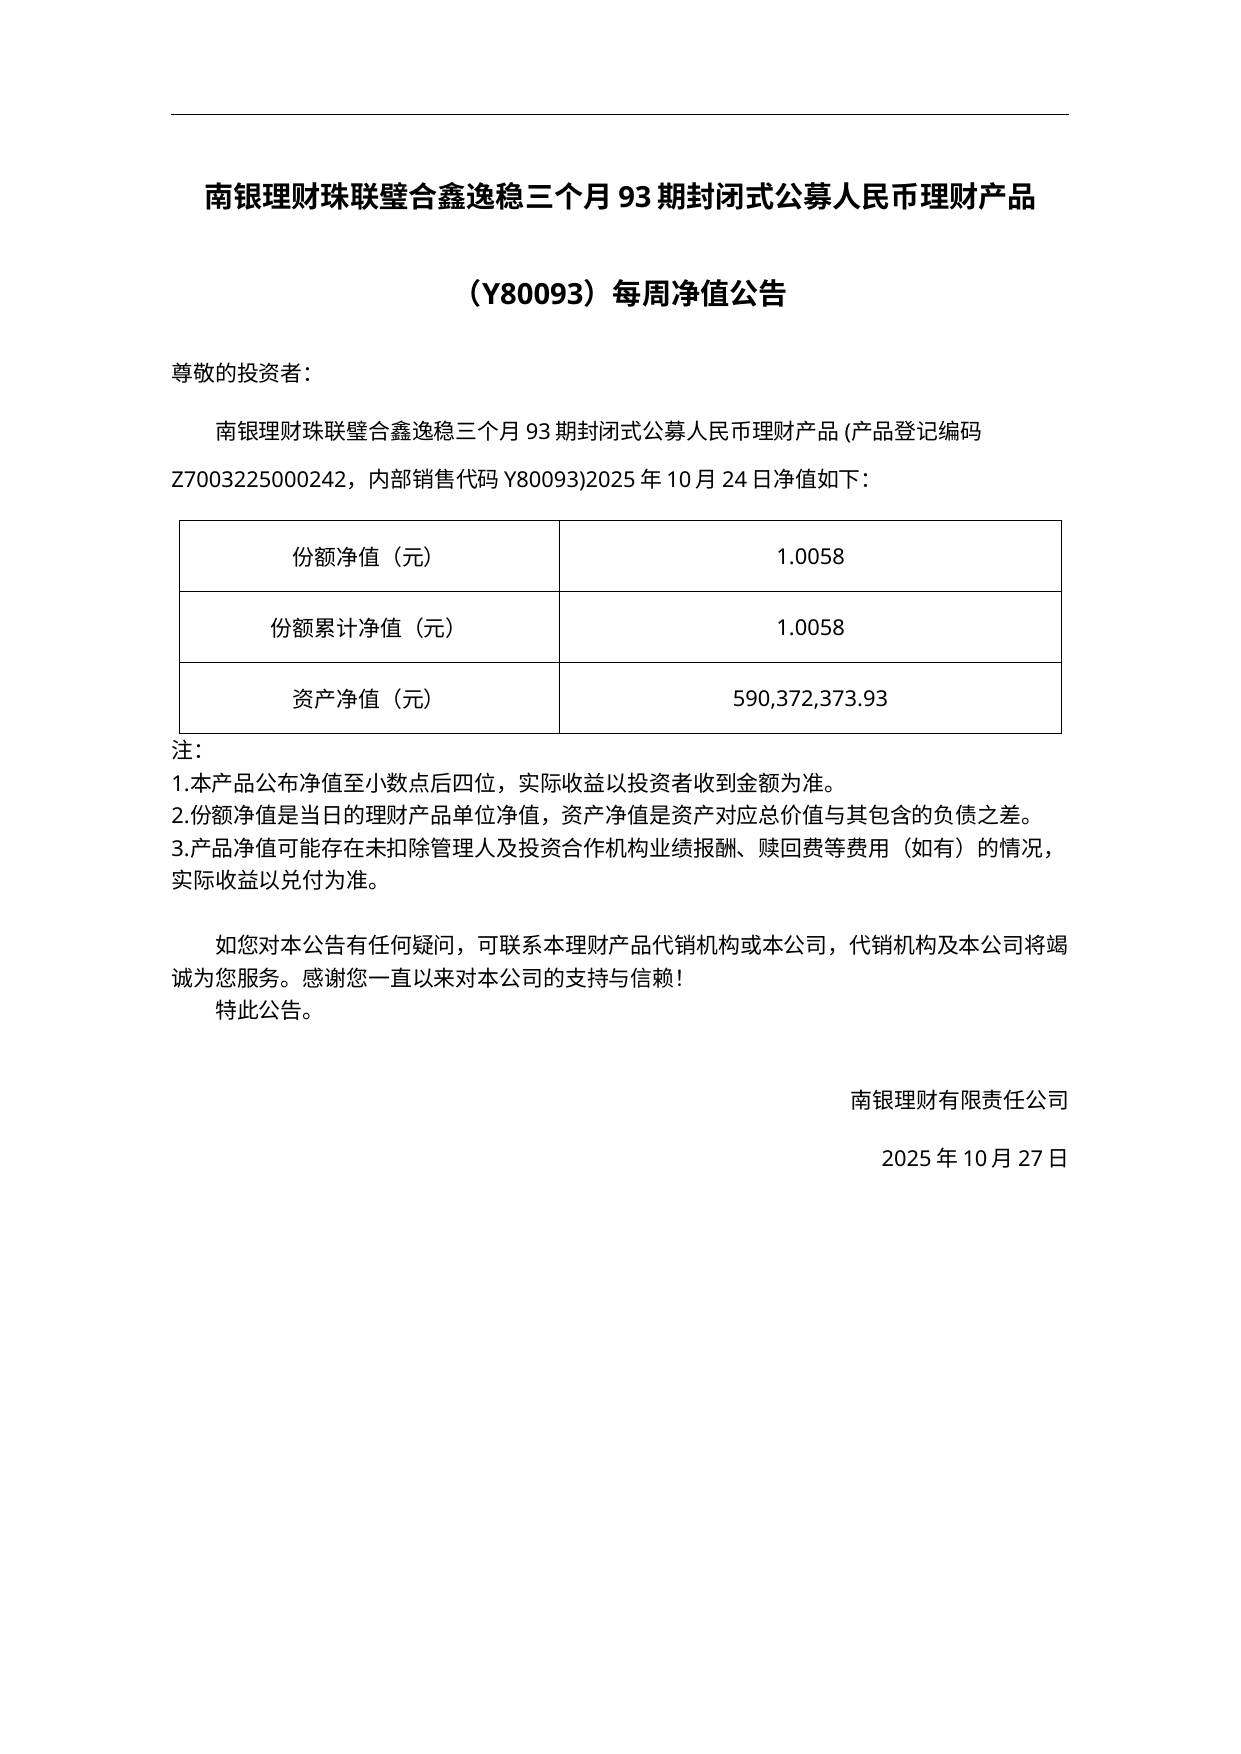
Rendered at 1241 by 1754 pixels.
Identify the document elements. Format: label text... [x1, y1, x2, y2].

table_header 份额净值（元） [180, 521, 559, 591]
text 南银理财珠联璧合鑫逸稳三个月93期封闭式公募人民币理财产品（Y80093）每周净值公告 [171, 162, 1069, 324]
text 尊敬的投资者： [171, 355, 1069, 388]
table_cell 资产净值（元） [180, 663, 559, 733]
table_cell 590,372,373.93 [560, 663, 1061, 733]
text 2025年10月27日 [171, 1140, 1069, 1173]
text 南银理财有限责任公司 [171, 1082, 1069, 1115]
text 如您对本公告有任何疑问，可联系本理财产品代销机构或本公司，代销机构及本公司将竭诚为您服务。感谢您一直以来对本公司的支持与信赖！ [171, 928, 1069, 993]
text 南银理财珠联璧合鑫逸稳三个月93期封闭式公募人民币理财产品 (产品登记编码Z7003225000242，内部销售代码Y80093)2025年10月24日净值如下： [171, 413, 1069, 494]
text 特此公告。 [171, 993, 1069, 1025]
text 3.产品净值可能存在未扣除管理人及投资合作机构业绩报酬、赎回费等费用（如有）的情况，实际收益以兑付为准。 [171, 830, 1069, 895]
table_cell 1.0058 [560, 592, 1061, 662]
table_header 1.0058 [560, 521, 1061, 591]
text 1.本产品公布净值至小数点后四位，实际收益以投资者收到金额为准。 [171, 765, 1069, 798]
text 2.份额净值是当日的理财产品单位净值，资产净值是资产对应总价值与其包含的负债之差。 [171, 798, 1069, 830]
table_cell 份额累计净值（元） [180, 592, 559, 662]
text 注： [171, 733, 1069, 765]
